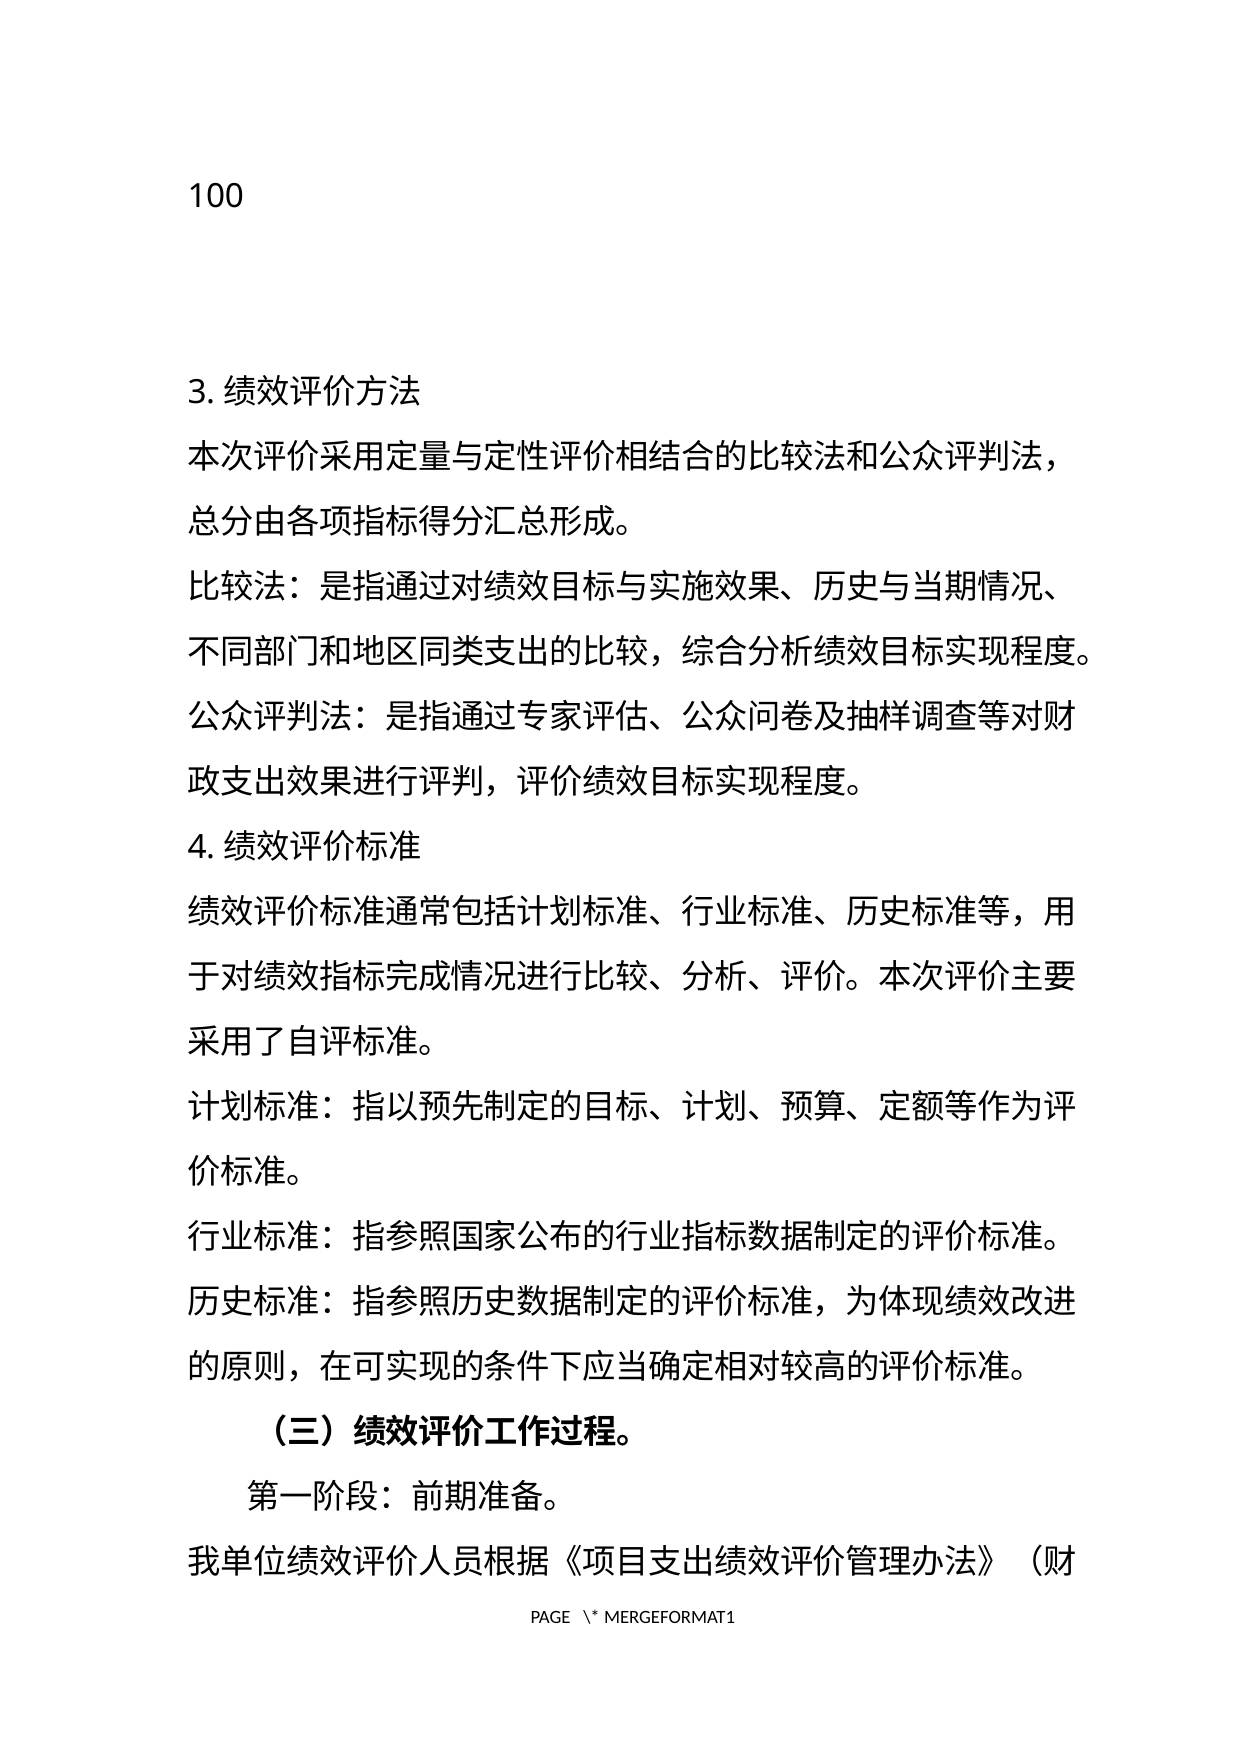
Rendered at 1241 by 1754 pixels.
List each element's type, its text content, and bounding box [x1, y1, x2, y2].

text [187, 1462, 1078, 1592]
text （三）绩效评价工作过程。 [187, 1397, 1078, 1462]
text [187, 162, 1078, 1397]
